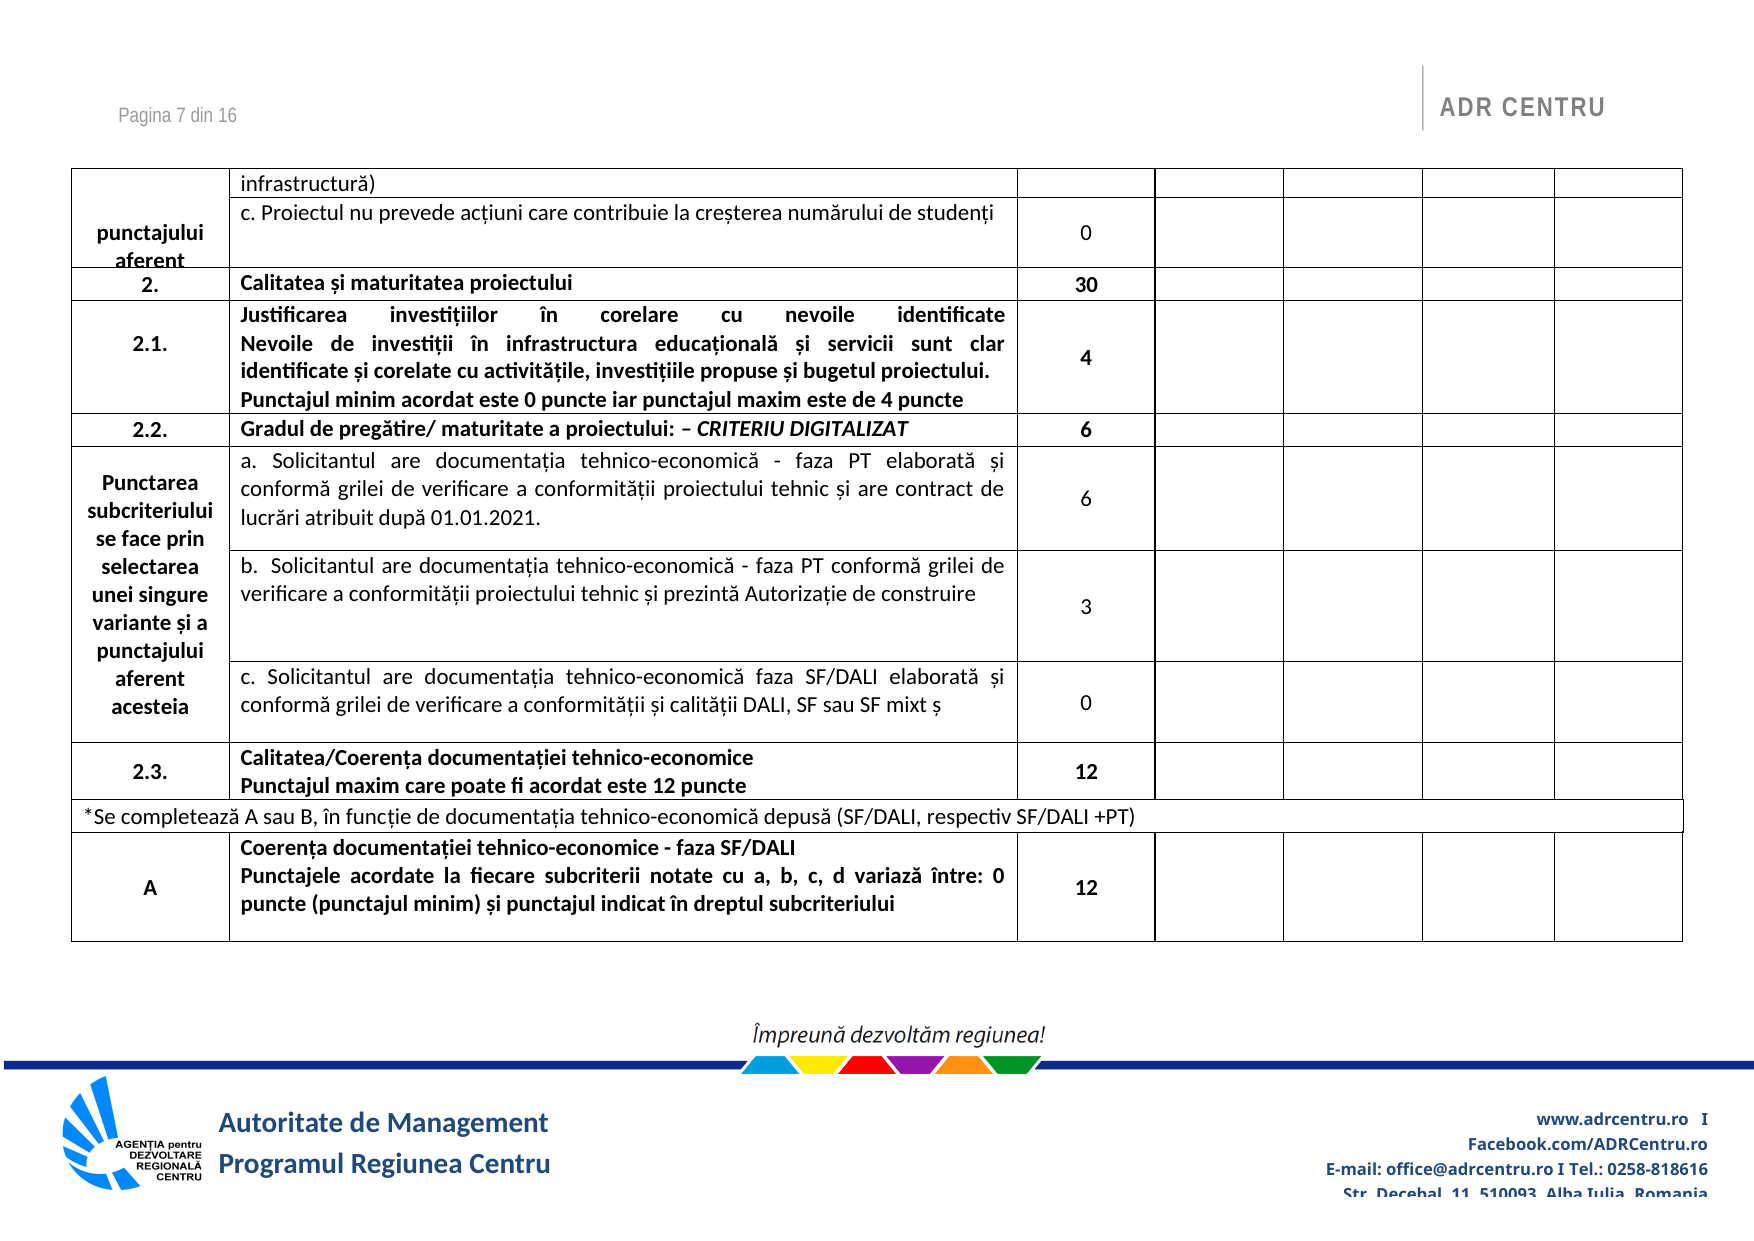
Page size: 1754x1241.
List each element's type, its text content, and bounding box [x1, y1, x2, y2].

table_cell [1156, 662, 1283, 742]
table_cell [1284, 268, 1422, 299]
table_cell [1423, 169, 1554, 197]
table_cell [1423, 833, 1554, 941]
table_cell [1555, 662, 1682, 742]
table_cell 3 [1018, 551, 1154, 661]
table_cell 2.3. [72, 743, 229, 799]
table_cell [1555, 833, 1682, 941]
table_cell [1284, 833, 1422, 941]
table_cell 2. [72, 268, 229, 299]
table_cell [1156, 551, 1283, 661]
table_cell [1156, 301, 1283, 413]
table_cell [1555, 447, 1682, 550]
table_cell c. Proiectul nu prevede acțiuni care contribuie la creșterea numărului de studenți [230, 198, 1017, 267]
table_cell [1156, 833, 1283, 941]
table_cell [1555, 743, 1682, 799]
table_cell *Se completează A sau B, în funcţie de documentația tehnico-economică depusă (SF/DALI, respectiv SF/DALI +PT) [72, 800, 1683, 832]
table_cell [1423, 447, 1554, 550]
table_cell [1555, 268, 1682, 299]
table_cell [1156, 414, 1283, 446]
table_cell [1284, 662, 1422, 742]
table_cell [1423, 414, 1554, 446]
table_cell Justificarea investițiilor în corelare cu nevoile identificate Nevoile de investiții în infrastructura educațională și servicii sunt clar identificate și corelate cu activitățile, investițiile propuse și bugetul proiectului. Punctajul minim acordat este 0 puncte iar punctajul maxim este de 4 puncte [230, 301, 1017, 413]
table_cell [1284, 414, 1422, 446]
table_cell [1284, 169, 1422, 197]
table_cell [1423, 743, 1554, 799]
picture [786, 1056, 1754, 1074]
table_cell Calitatea/Coerența documentaţiei tehnico-economice Punctajul maxim care poate fi acordat este 12 puncte [230, 743, 1017, 799]
table_cell [1156, 743, 1283, 799]
table_cell A [72, 833, 229, 941]
table_cell c. Solicitantul are documentația tehnico-economică faza SF/DALI elaborată și conformă grilei de verificare a conformității și calității DALI, SF sau SF mixt ș [230, 662, 1017, 742]
table_cell [1555, 169, 1682, 197]
table_cell [1555, 414, 1682, 446]
table_cell 12 [1018, 743, 1154, 799]
table_cell [1423, 551, 1554, 661]
table_cell Coerenţa documentaţiei tehnico-economice - faza SF/DALI Punctajele acordate la fiecare subcriterii notate cu a, b, c, d variază între: 0 puncte (punctajul minim) și punctajul indicat în dreptul subcriteriului [230, 833, 1017, 941]
table_cell [1423, 662, 1554, 742]
table_cell [1284, 447, 1422, 550]
table_cell [1284, 301, 1422, 413]
table_cell [1284, 198, 1422, 267]
table_cell [1156, 169, 1283, 197]
table_cell [1423, 301, 1554, 413]
table_cell 30 [1018, 268, 1154, 299]
table_cell [1156, 268, 1283, 299]
table_cell a. Solicitantul are documentația tehnico-economică - faza PT elaborată și conformă grilei de verificare a conformității proiectului tehnic și are contract de lucrări atribuit după 01.01.2021. [230, 447, 1017, 550]
table_cell [1284, 743, 1422, 799]
table_cell [1423, 198, 1554, 267]
picture [62, 1076, 202, 1190]
table_cell Punctarea subcriteriului se face prin selectarea unei singure variante și a punctajului aferent acesteia [72, 447, 229, 742]
table_cell [1284, 551, 1422, 661]
table_cell 2.2. [72, 414, 229, 446]
table_cell [1555, 551, 1682, 661]
table_cell Calitatea și maturitatea proiectului [230, 268, 1017, 299]
table_cell 12 [1018, 833, 1154, 941]
table_cell 6 [1018, 447, 1154, 550]
table_cell 0 [1018, 198, 1154, 267]
table_cell 2.1. [72, 301, 229, 413]
picture [3, 1056, 754, 1074]
table_cell [1156, 198, 1283, 267]
table_cell [1423, 268, 1554, 299]
table_cell [1555, 198, 1682, 267]
table_cell 4 [1018, 301, 1154, 413]
table_cell Gradul de pregătire/ maturitate a proiectului: – CRITERIU DIGITALIZAT [230, 414, 1017, 446]
table_cell 4 [1018, 169, 1154, 197]
table_cell b. Solicitantul are documentația tehnico-economică - faza PT conformă grilei de verificare a conformității proiectului tehnic și prezintă Autorizație de construire [230, 551, 1017, 661]
table_cell [1555, 301, 1682, 413]
table_cell [1156, 447, 1283, 550]
table_cell 6 [1018, 414, 1154, 446]
table_cell 0 [1018, 662, 1154, 742]
picture [739, 1021, 1059, 1048]
